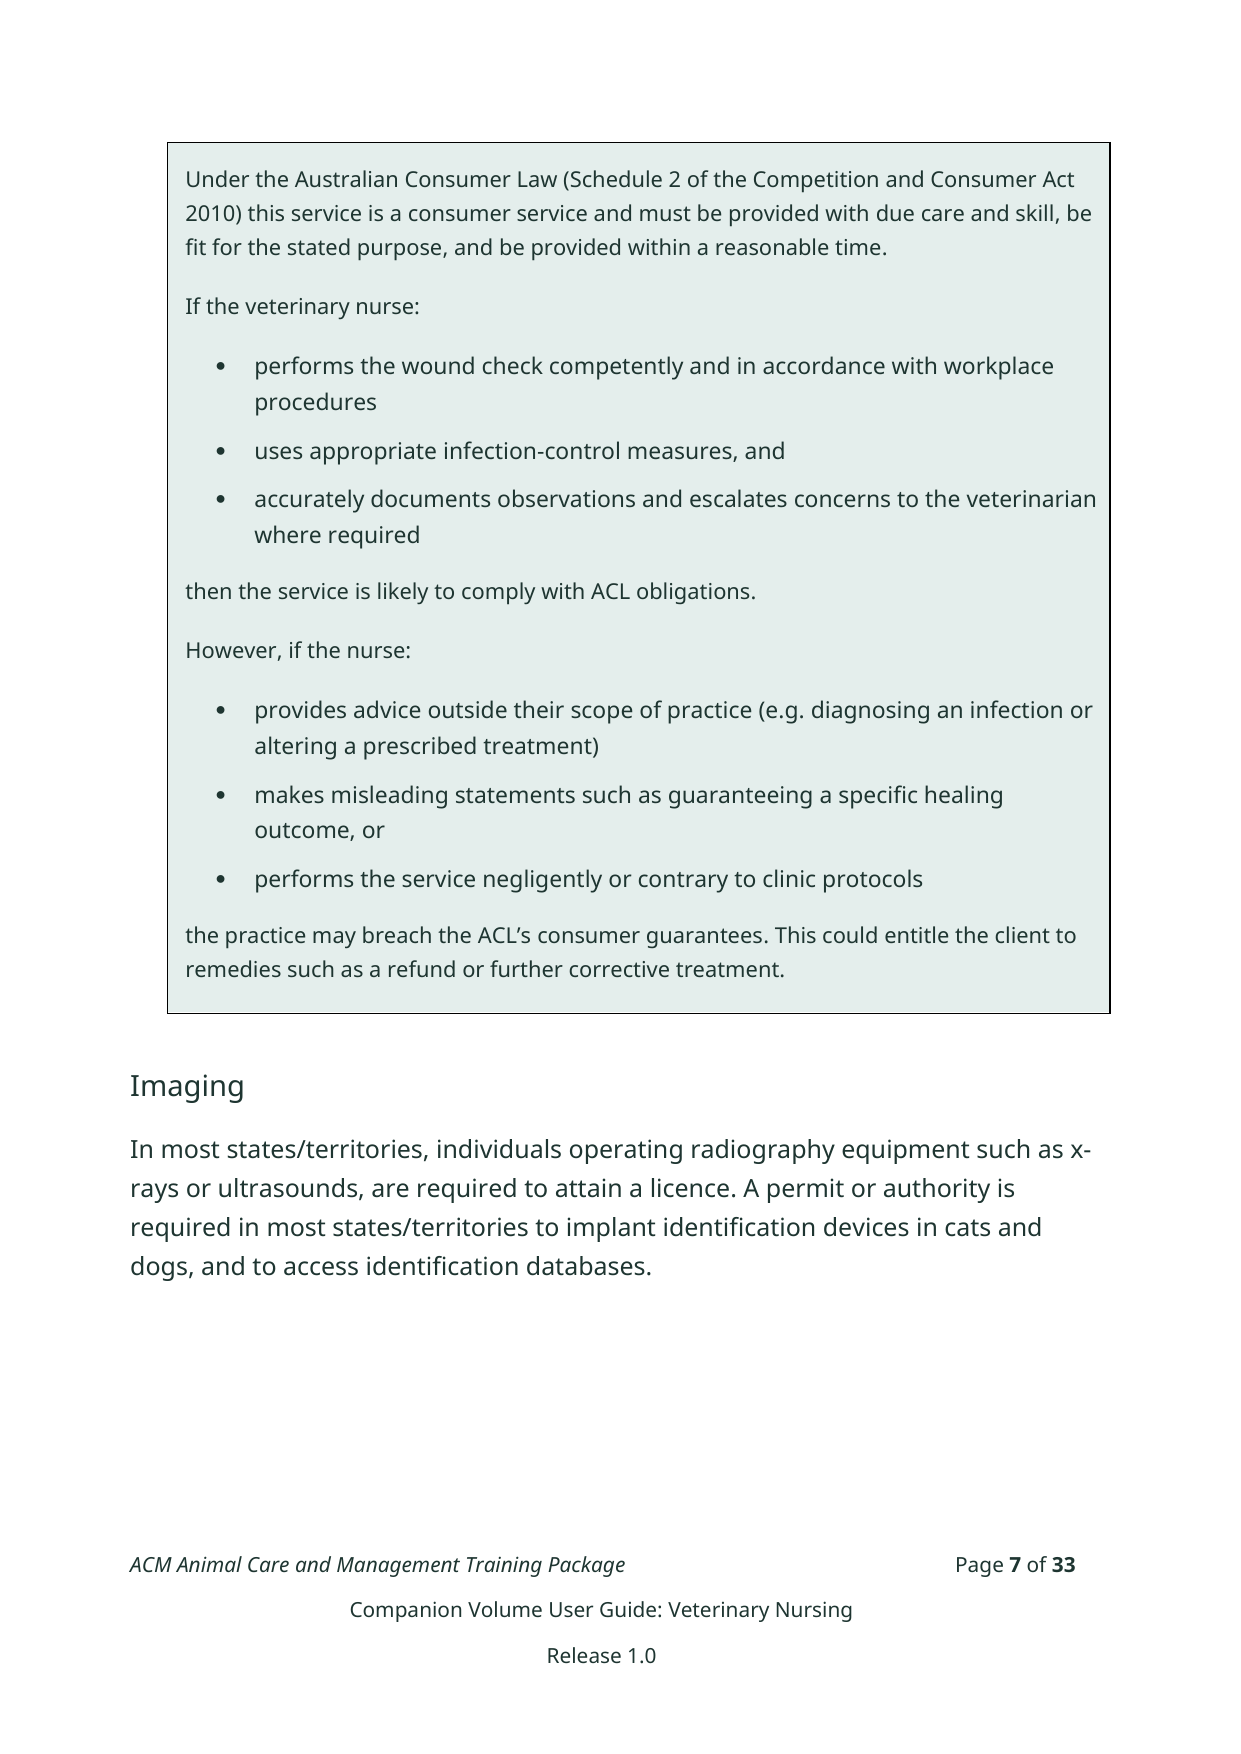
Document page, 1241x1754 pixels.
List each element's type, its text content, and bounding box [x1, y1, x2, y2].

subtitle Imaging [130, 1065, 1110, 1105]
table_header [168, 143, 1109, 1012]
text In most states/territories, individuals operating radiography equipment such as x-rays or ultrasounds, are required to attain a licence. A permit or authority is required in most states/territories to implant identification devices in cats and dogs, and to access identification databases. [130, 1132, 1110, 1283]
